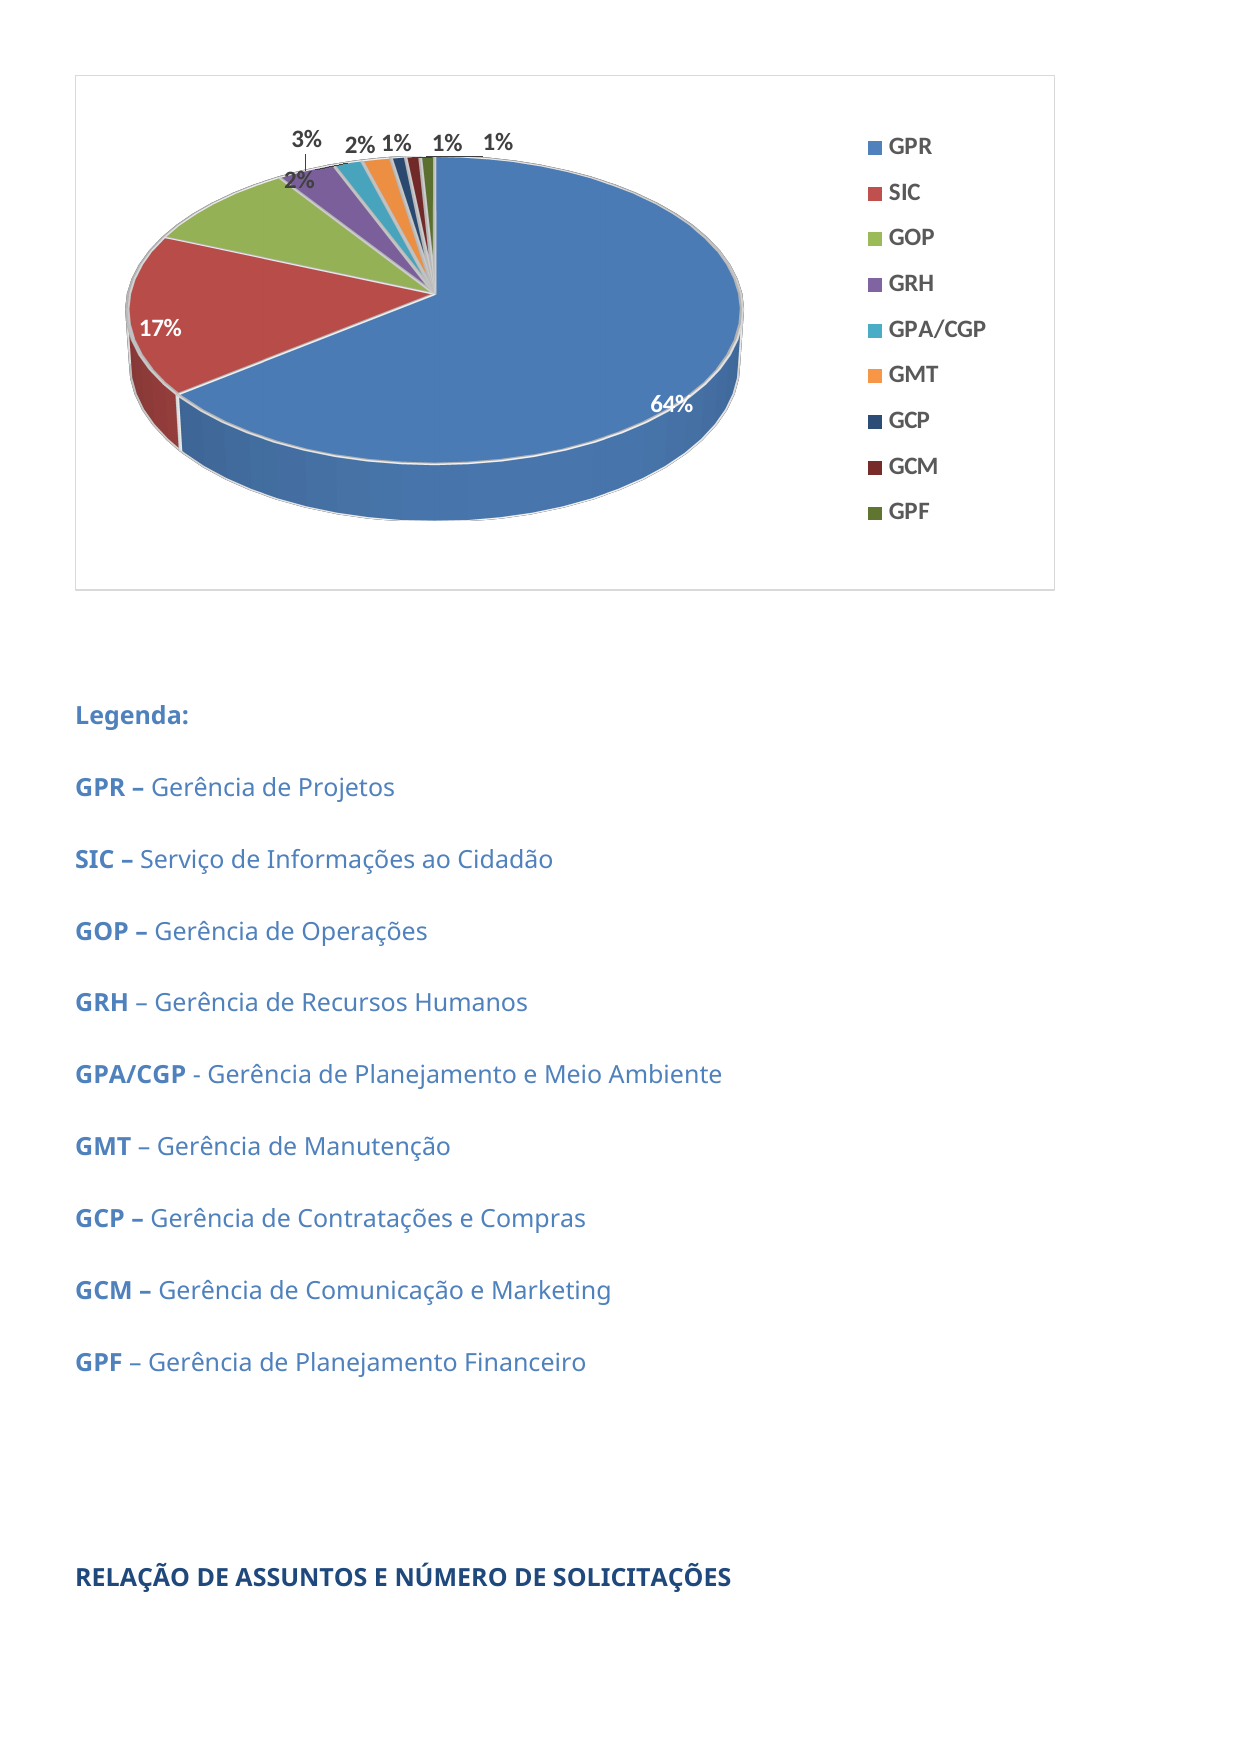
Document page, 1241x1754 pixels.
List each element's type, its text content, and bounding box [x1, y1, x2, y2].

text GPA/CGP - Gerência de Planejamento e Meio Ambiente [75, 1057, 1165, 1091]
text GPR – Gerência de Projetos [75, 769, 1165, 803]
text GCM – Gerência de Comunicação e Marketing [75, 1273, 1165, 1307]
text GPF – Gerência de Planejamento Financeiro [75, 1344, 1165, 1378]
text RELAÇÃO DE ASSUNTOS E NÚMERO DE SOLICITAÇÕES [75, 1560, 1165, 1594]
text GMT – Gerência de Manutenção [75, 1129, 1165, 1163]
text GOP – Gerência de Operações [75, 913, 1165, 947]
text GCP – Gerência de Contratações e Compras [75, 1201, 1165, 1235]
text Legenda: [75, 698, 1165, 732]
text SIC – Serviço de Informações ao Cidadão [75, 841, 1165, 875]
text GRH – Gerência de Recursos Humanos [75, 985, 1165, 1019]
